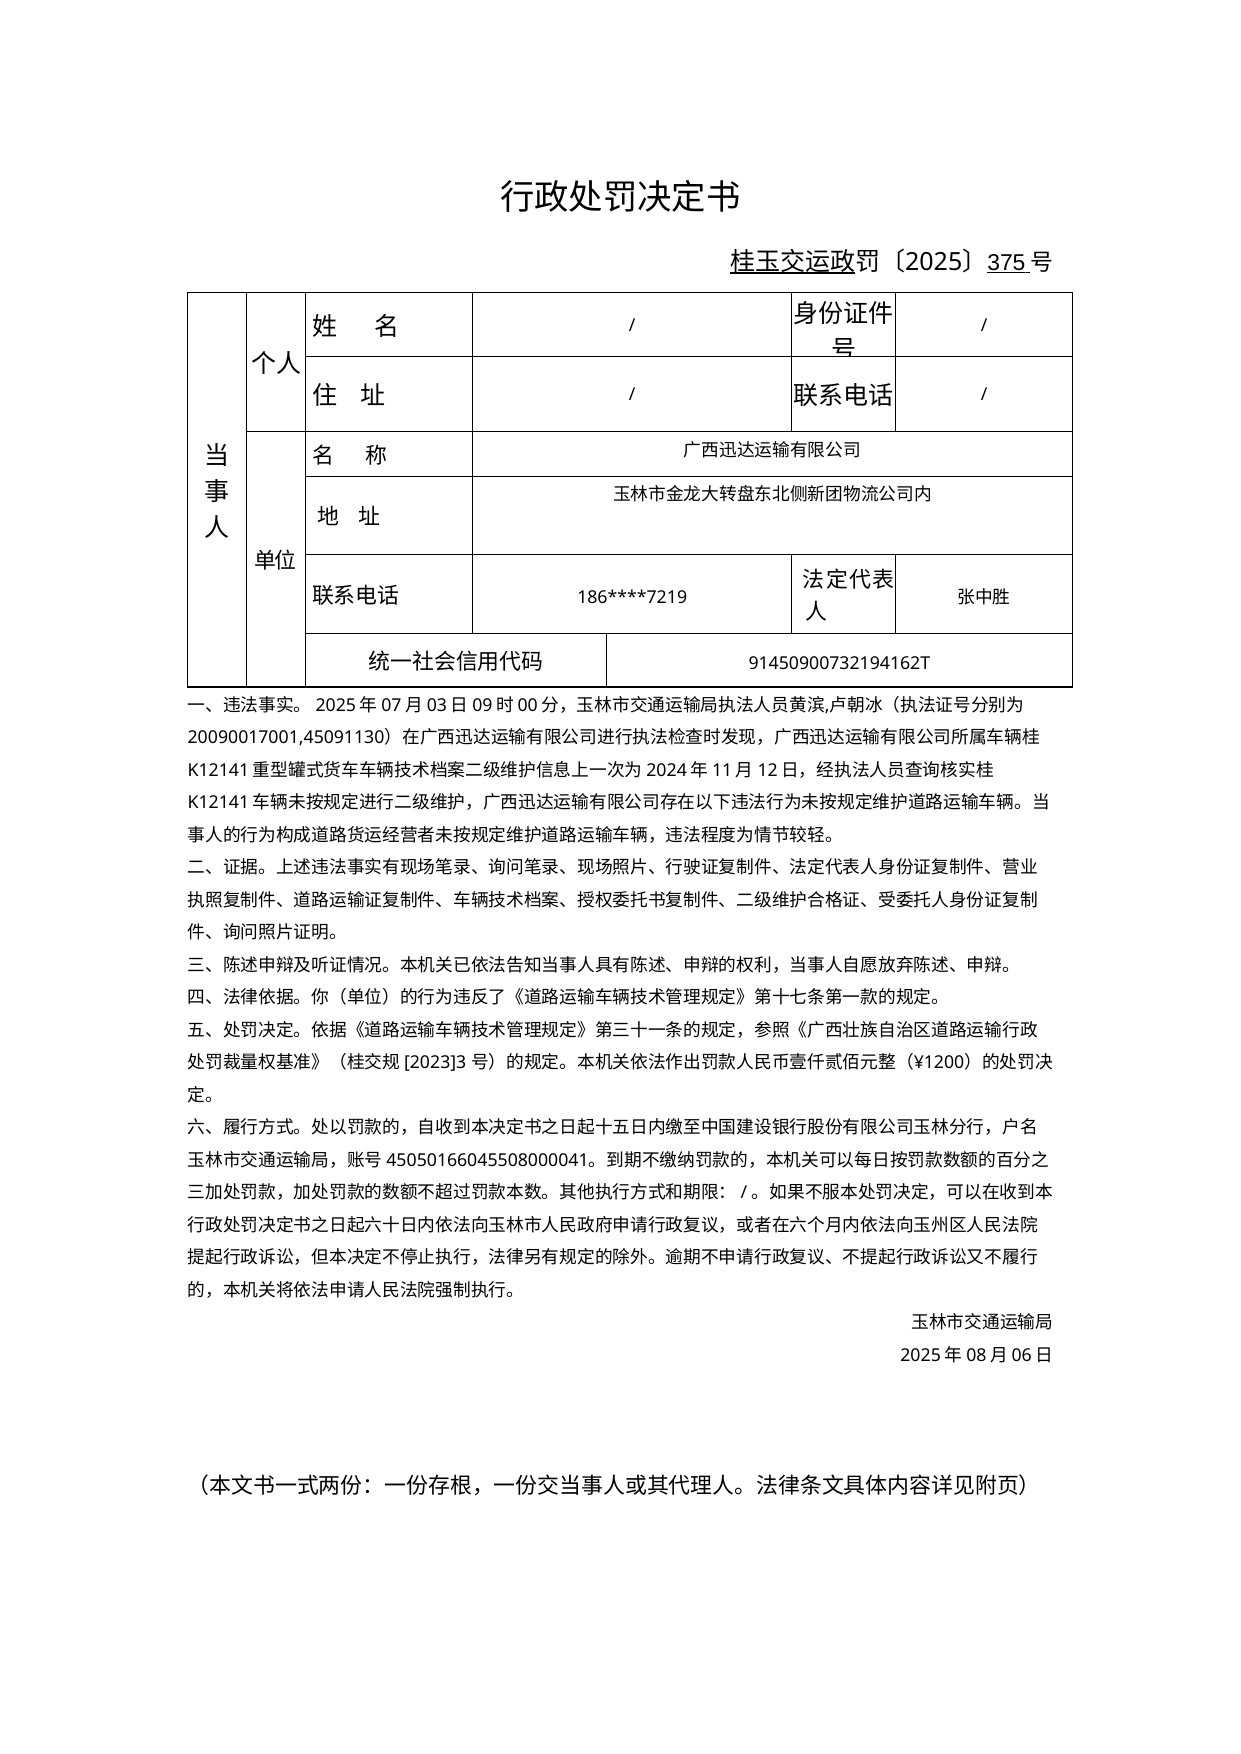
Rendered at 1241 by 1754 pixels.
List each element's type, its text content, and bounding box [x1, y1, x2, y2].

text 一、违法事实。 2025年 07月 03日 09时 00分，玉林市交通运输局执法人员黄滨,卢朝冰（执法证号分别为 20090017001,45091130）在广西迅达运输有限公司进行执法检查时发现，广西迅达运输有限公司所属车辆桂 K12141重型罐式货车车辆技术档案二级维护信息上一次为 2024年 11月 12日，经执法人员查询核实桂 K12141车辆未按规定进行二级维护，广西迅达运输有限公司存在以下违法行为未按规定维护道路运输车辆。当事人的行为构成道路货运经营者未按规定维护道路运输车辆，违法程度为情节较轻。 [187, 688, 1053, 850]
table_cell 统一社会信用代码 [306, 634, 606, 686]
table_header 身份证件号 [792, 293, 895, 356]
table_cell 张中胜 [896, 555, 1072, 633]
text 2025年 08月 06日 [187, 1337, 1053, 1370]
table_cell 名 称 [306, 432, 472, 476]
table_cell / [473, 357, 791, 431]
table_cell 91450900732194162T [607, 634, 1072, 686]
table_header / [473, 293, 791, 356]
text 行政处罚决定书 [187, 162, 1053, 227]
table_header 姓 名 [306, 293, 472, 356]
table_header / [896, 293, 1072, 356]
text （本文书一式两份：一份存根，一份交当事人或其代理人。法律条文具体内容详见附页） [187, 1467, 1053, 1500]
table_cell 186****7219 [473, 555, 791, 633]
text 二、证据。上述违法事实有现场笔录、询问笔录、现场照片、行驶证复制件、法定代表人身份证复制件、营业执照复制件、道路运输证复制件、车辆技术档案、授权委托书复制件、二级维护合格证、受委托人身份证复制件、询问照片证明。 [187, 850, 1053, 947]
table_cell 联系电话 [792, 357, 895, 431]
table_cell 住 址 [306, 357, 472, 431]
table_cell / [896, 357, 1072, 431]
table_cell 玉林市金龙大转盘东北侧新团物流公司内 [473, 477, 1072, 554]
text 桂玉交运政罚〔2025〕375号 [187, 227, 1053, 292]
table_cell 法定代表人 [792, 555, 895, 633]
table_cell 单位 [247, 432, 305, 686]
table_cell 广西迅达运输有限公司 [473, 432, 1072, 476]
text 五、处罚决定。依据《道路运输车辆技术管理规定》第三十一条的规定，参照《广西壮族自治区道路运输行政处罚裁量权基准》（桂交规 [2023]3 号）的规定。本机关依法作出罚款人民币壹仟贰佰元整（¥1200）的处罚决定。 [187, 1012, 1053, 1110]
table_cell 地 址 [306, 477, 472, 554]
text 三、陈述申辩及听证情况。本机关已依法告知当事人具有陈述、申辩的权利，当事人自愿放弃陈述、申辩。 [187, 947, 1053, 980]
text 四、法律依据。你（单位）的行为违反了《道路运输车辆技术管理规定》第十七条第一款的规定。 [187, 980, 1053, 1012]
table_cell 联系电话 [306, 555, 472, 633]
table_header 个人 [247, 293, 305, 431]
table_header 当 事 人 [188, 293, 246, 686]
text 六、履行方式。处以罚款的，自收到本决定书之日起十五日内缴至中国建设银行股份有限公司玉林分行，户名玉林市交通运输局，账号 45050166045508000041。到期不缴纳罚款的，本机关可以每日按罚款数额的百分之三加处罚款，加处罚款的数额不超过罚款本数。其他执行方式和期限： / 。如果不服本处罚决定，可以在收到本行政处罚决定书之日起六十日内依法向玉林市人民政府申请行政复议，或者在六个月内依法向玉州区人民法院提起行政诉讼，但本决定不停止执行，法律另有规定的除外。逾期不申请行政复议、不提起行政诉讼又不履行的，本机关将依法申请人民法院强制执行。 [187, 1110, 1053, 1305]
text 玉林市交通运输局 [187, 1305, 1053, 1337]
